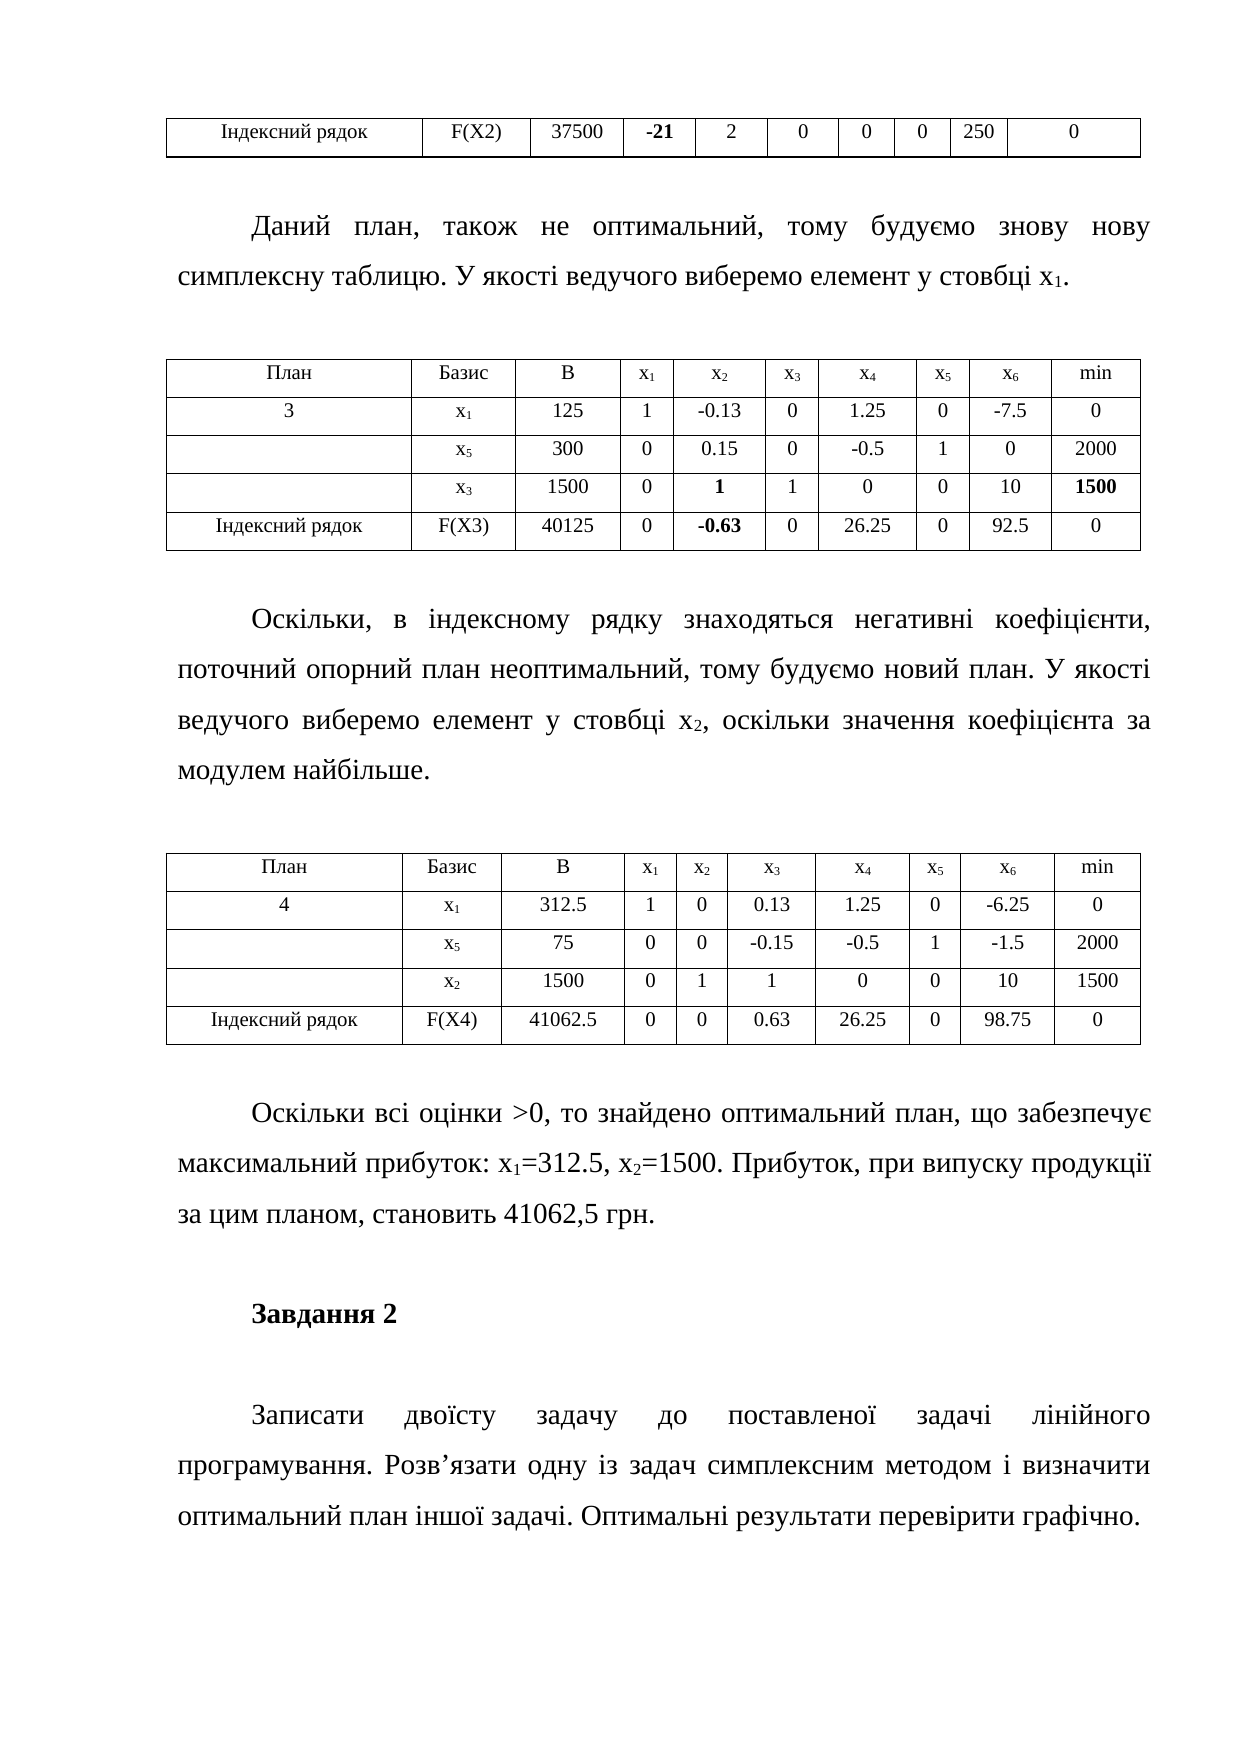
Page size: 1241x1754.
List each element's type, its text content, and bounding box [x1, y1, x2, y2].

table_cell 125 [516, 398, 620, 435]
table_cell -0.13 [674, 398, 765, 435]
table_cell [167, 436, 411, 473]
table_cell 1 [625, 892, 676, 929]
table_cell 1500 [516, 474, 620, 512]
table_cell Індексний рядок [167, 513, 411, 550]
table_cell 75 [502, 930, 624, 967]
table_header x5 [910, 854, 960, 891]
table_cell 250 [951, 119, 1007, 156]
table_cell F(X4) [403, 1007, 501, 1044]
table_cell x1 [403, 892, 501, 929]
table_cell 0 [625, 930, 676, 967]
table_cell 0 [625, 969, 676, 1006]
table_cell 4 [167, 892, 402, 929]
table_cell 40125 [516, 513, 620, 550]
table_header Базис [403, 854, 501, 891]
table_cell 0 [917, 474, 969, 512]
table_cell F(X2) [423, 119, 530, 156]
table_cell [167, 969, 402, 1006]
table_cell 92.5 [970, 513, 1051, 550]
text Оскільки всі оцінки >0, то знайдено оптимальний план, що забезпечує максимальний прибуток: х1=312.5, х2=1500. Прибуток, при випуску продукції за цим планом, становить 41062,5 грн. [177, 1095, 1152, 1229]
table_cell 1500 [1055, 969, 1140, 1006]
table_cell 1500 [1052, 474, 1140, 512]
table_cell 1 [677, 969, 727, 1006]
table_cell 0 [839, 119, 894, 156]
table_cell 0 [917, 513, 969, 550]
text Завдання 2 [177, 1296, 1152, 1330]
table_cell 0 [910, 969, 960, 1006]
table_cell -7.5 [970, 398, 1051, 435]
table_cell 0 [625, 1007, 676, 1044]
table_cell 1.25 [816, 892, 909, 929]
table_cell 0.15 [674, 436, 765, 473]
text Оскільки, в індексному рядку знаходяться негативні коефіцієнти, поточний опорний план неоптимальний, тому будуємо новий план. У якості ведучого виберемо елемент у стовбці х2, оскільки значення коефіцієнта за модулем найбільше. [177, 601, 1152, 786]
table_cell 2 [696, 119, 767, 156]
table_cell 0 [910, 1007, 960, 1044]
table_cell 0 [917, 398, 969, 435]
table_cell 0 [910, 892, 960, 929]
table_cell -0.15 [728, 930, 815, 967]
table_cell x1 [412, 398, 515, 435]
table_cell 0 [766, 513, 818, 550]
text Записати двоїсту задачу до поставленої задачі лінійного програмування. Розв’язати одну із задач симплексним методом і визначити оптимальний план іншої задачі. Оптимальні результати перевірити графічно. [177, 1397, 1152, 1531]
table_header min [1055, 854, 1140, 891]
table_cell x5 [403, 930, 501, 967]
table_cell 41062.5 [502, 1007, 624, 1044]
table_cell 1.25 [819, 398, 916, 435]
table_cell 1 [917, 436, 969, 473]
table_header x2 [677, 854, 727, 891]
table_cell 1 [674, 474, 765, 512]
table_header min [1052, 360, 1140, 397]
table_cell 0 [1055, 892, 1140, 929]
table_cell 10 [970, 474, 1051, 512]
table_cell 0 [816, 969, 909, 1006]
table_cell -21 [624, 119, 695, 156]
table_header План [167, 854, 402, 891]
table_cell 0.13 [728, 892, 815, 929]
table_cell 0 [766, 436, 818, 473]
table_cell [167, 930, 402, 967]
table_cell 0.63 [728, 1007, 815, 1044]
table_cell -0.5 [819, 436, 916, 473]
table_cell -0.5 [816, 930, 909, 967]
table_header x5 [917, 360, 969, 397]
table_header x3 [728, 854, 815, 891]
table_cell 2000 [1052, 436, 1140, 473]
table_cell 1 [728, 969, 815, 1006]
table_cell Індексний рядок [167, 119, 422, 156]
table_cell x3 [412, 474, 515, 512]
table_cell x2 [403, 969, 501, 1006]
table_cell 0 [1052, 513, 1140, 550]
table_cell 0 [1008, 119, 1140, 156]
table_cell 37500 [531, 119, 623, 156]
table_header x6 [961, 854, 1054, 891]
table_cell 3 [167, 398, 411, 435]
table_header x1 [621, 360, 673, 397]
table_cell 26.25 [819, 513, 916, 550]
table_cell 0 [895, 119, 950, 156]
table_cell 0 [819, 474, 916, 512]
table_cell 0 [621, 513, 673, 550]
table_header В [516, 360, 620, 397]
table_cell 0 [970, 436, 1051, 473]
table_cell 26.25 [816, 1007, 909, 1044]
table_cell -6.25 [961, 892, 1054, 929]
table_cell 98.75 [961, 1007, 1054, 1044]
text Даний план, також не оптимальний, тому будуємо знову нову симплексну таблицю. У якості ведучого виберемо елемент у стовбці х1. [177, 208, 1152, 292]
table_cell 0 [677, 892, 727, 929]
table_cell 312.5 [502, 892, 624, 929]
table_cell 0 [768, 119, 838, 156]
table_cell 0 [621, 436, 673, 473]
table_cell 0 [766, 398, 818, 435]
table_cell -0.63 [674, 513, 765, 550]
table_header x2 [674, 360, 765, 397]
table_header Базис [412, 360, 515, 397]
table_header x1 [625, 854, 676, 891]
table_header План [167, 360, 411, 397]
table_cell 1500 [502, 969, 624, 1006]
table_cell x5 [412, 436, 515, 473]
table_header В [502, 854, 624, 891]
table_header x6 [970, 360, 1051, 397]
table_cell 0 [1055, 1007, 1140, 1044]
table_cell 300 [516, 436, 620, 473]
table_cell [167, 474, 411, 512]
table_cell 1 [910, 930, 960, 967]
table_header x3 [766, 360, 818, 397]
table_cell -1.5 [961, 930, 1054, 967]
table_cell Індексний рядок [167, 1007, 402, 1044]
table_cell 10 [961, 969, 1054, 1006]
table_cell 0 [677, 1007, 727, 1044]
table_cell 1 [621, 398, 673, 435]
table_cell 1 [766, 474, 818, 512]
table_cell 0 [1052, 398, 1140, 435]
table_cell 2000 [1055, 930, 1140, 967]
table_header x4 [816, 854, 909, 891]
table_header x4 [819, 360, 916, 397]
table_cell 0 [621, 474, 673, 512]
table_cell F(X3) [412, 513, 515, 550]
table_cell 0 [677, 930, 727, 967]
